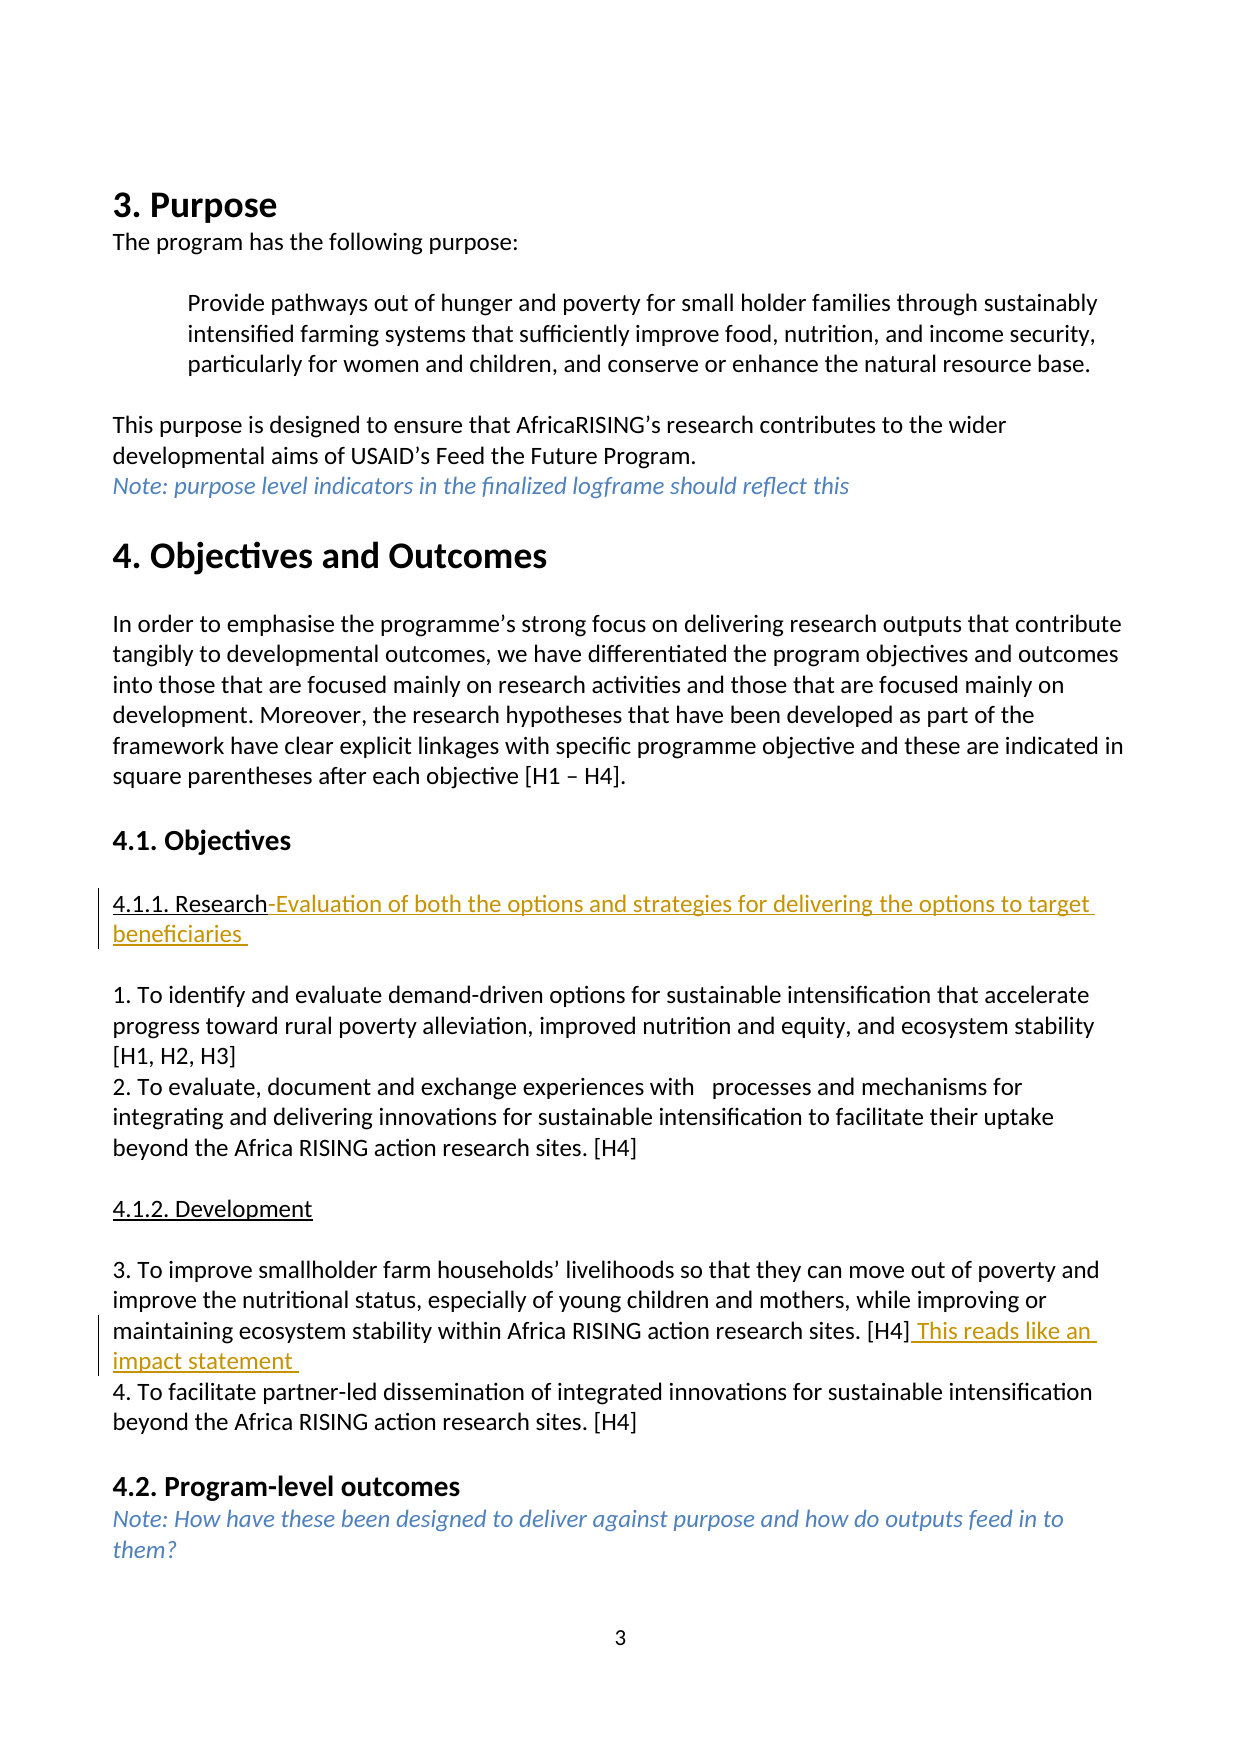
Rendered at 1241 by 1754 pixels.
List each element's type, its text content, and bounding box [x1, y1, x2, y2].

text 4.1.2. Development [112, 1193, 1128, 1223]
text This purpose is designed to ensure that AfricaRISING’s research contributes to the wider developmental aims of USAID’s Feed the Future Program. [112, 409, 1128, 471]
text 4.1.1. Research [112, 888, 1128, 949]
text 4.2. Program-level outcomes [112, 1468, 1128, 1503]
text 1. To identify and evaluate demand-driven options for sustainable intensification that accelerate progress toward rural poverty alleviation, improved nutrition and equity, and ecosystem stability [H1, H2, H3] [112, 979, 1128, 1071]
text 2. To evaluate, document and exchange experiences with processes and mechanisms for integrating and delivering innovations for sustainable intensification to facilitate their uptake beyond the Africa RISING action research sites. [H4] [112, 1071, 1128, 1162]
text 3. Purpose [112, 181, 1128, 226]
text 4. To facilitate partner-led dissemination of integrated innovations for sustainable intensification beyond the Africa RISING action research sites. [H4] [112, 1376, 1128, 1437]
text Provide pathways out of hunger and poverty for small holder families through sustainably intensified farming systems that sufficiently improve food, nutrition, and income security, particularly for women and children, and conserve or enhance the natural resource base. [187, 287, 1128, 379]
text 4.1. Objectives [112, 822, 1128, 857]
text The program has the following purpose: [112, 226, 1128, 257]
text 4. Objectives and Outcomes [112, 532, 1128, 577]
text Note: purpose level indicators in the finalized logframe should reflect this [112, 471, 1128, 501]
text Note: How have these been designed to deliver against purpose and how do outputs feed in to them? [112, 1503, 1128, 1564]
text 3. To improve smallholder farm households’ livelihoods so that they can move out of poverty and improve the nutritional status, especially of young children and mothers, while improving or maintaining ecosystem stability within Africa RISING action research sites. [H4] [112, 1254, 1128, 1376]
text In order to emphasise the programme’s strong focus on delivering research outputs that contribute tangibly to developmental outcomes, we have differentiated the program objectives and outcomes into those that are focused mainly on research activities and those that are focused mainly on development. Moreover, the research hypotheses that have been developed as part of the framework have clear explicit linkages with specific programme objective and these are indicated in square parentheses after each objective [H1 – H4]. [112, 608, 1128, 791]
